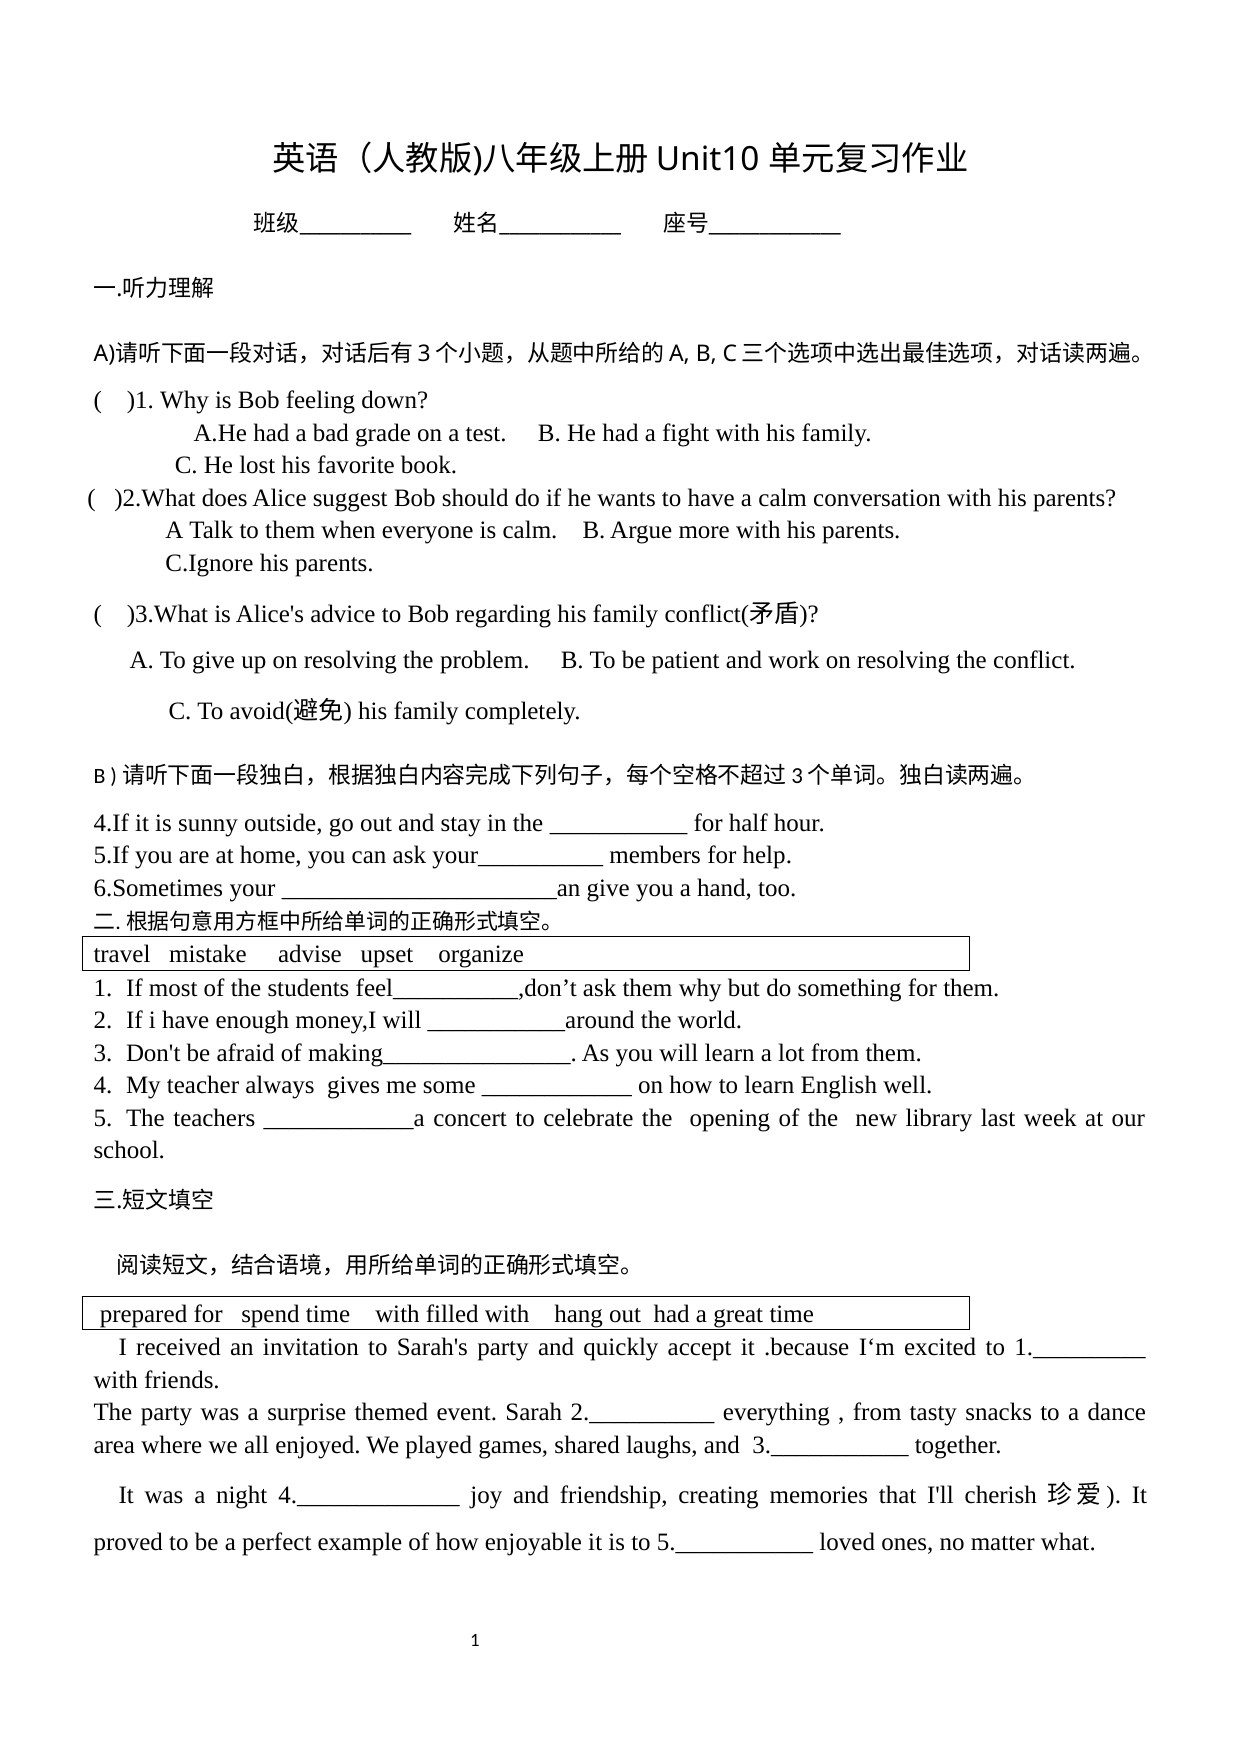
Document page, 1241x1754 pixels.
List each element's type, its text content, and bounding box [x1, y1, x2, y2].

list The party was a surprise themed event. Sarah 2.__________ everything , from tasty snacks to a dance area where we all enjoyed. We played games, shared laughs, and 3.___________ together. [93, 1395, 1147, 1460]
list ( )2.What does Alice suggest Bob should do if he wants to have a calm conversation with his parents? [87, 481, 1147, 514]
text 三.短文填空 [93, 1166, 1147, 1231]
list A. To give up on resolving the problem. B. To be patient and work on resolving the conflict. [93, 644, 1147, 676]
text A)请听下面一段对话，对话后有3个小题，从题中所给的A, B, C三个选项中选出最佳选项，对话读两遍。 [93, 319, 1147, 384]
table_header travel mistake advise upset organize [83, 937, 969, 970]
list ( )1. Why is Bob feeling down? [93, 384, 1147, 416]
text 4.If it is sunny outside, go out and stay in the ___________ for half hour. [93, 806, 1147, 839]
text 5.If you are at home, you can ask your__________ members for help. [93, 839, 1147, 871]
table_header prepared for spend time with filled with hang out had a great time [83, 1297, 969, 1329]
list My teacher always gives me some ____________ on how to learn English well. [93, 1068, 1147, 1101]
text 阅读短文，结合语境，用所给单词的正确形式填空。 [93, 1231, 1147, 1296]
list A Talk to them when everyone is calm. B. Argue more with his parents. [115, 514, 1147, 546]
list A.He had a bad grade on a test. B. He had a fight with his family. [93, 416, 1147, 449]
list C. He lost his favorite book. [93, 449, 1147, 481]
text B ) 请听下面一段独白，根据独白内容完成下列句子，每个空格不超过3个单词。独白读两遍。 [93, 741, 1147, 806]
list It was a night 4._____________ joy and friendship, creating memories that I'll cherish珍爱). It proved to be a perfect example of how enjoyable it is to 5.___________ loved ones, no matter what. [93, 1460, 1147, 1558]
list If most of the students feel__________,don’t ask them why but do something for them. [93, 971, 1147, 1003]
list ( )3.What is Alice's advice to Bob regarding his family conflict(矛盾)? [93, 579, 1147, 644]
list I received an invitation to Sarah's party and quickly accept it .because I‘m excited to 1._________ with friends. [93, 1330, 1147, 1395]
list C.Ignore his parents. [115, 546, 1147, 579]
list The teachers ____________a concert to celebrate the opening of the new library last week at our school. [93, 1101, 1147, 1166]
list If i have enough money,I will ___________around the world. [93, 1003, 1147, 1036]
text 一.听力理解 [93, 254, 1147, 319]
text 班级___________ 姓名____________ 座号_____________ [93, 189, 1147, 254]
text 6.Sometimes your ______________________an give you a hand, too. [93, 871, 1147, 904]
list C. To avoid(避免) his family completely. [93, 676, 1147, 741]
text 英语（人教版)八年级上册Unit10 单元复习作业 [93, 124, 1147, 189]
list 二. 根据句意用方框中所给单词的正确形式填空。 [93, 904, 1147, 936]
list Don't be afraid of making_______________. As you will learn a lot from them. [93, 1036, 1147, 1068]
